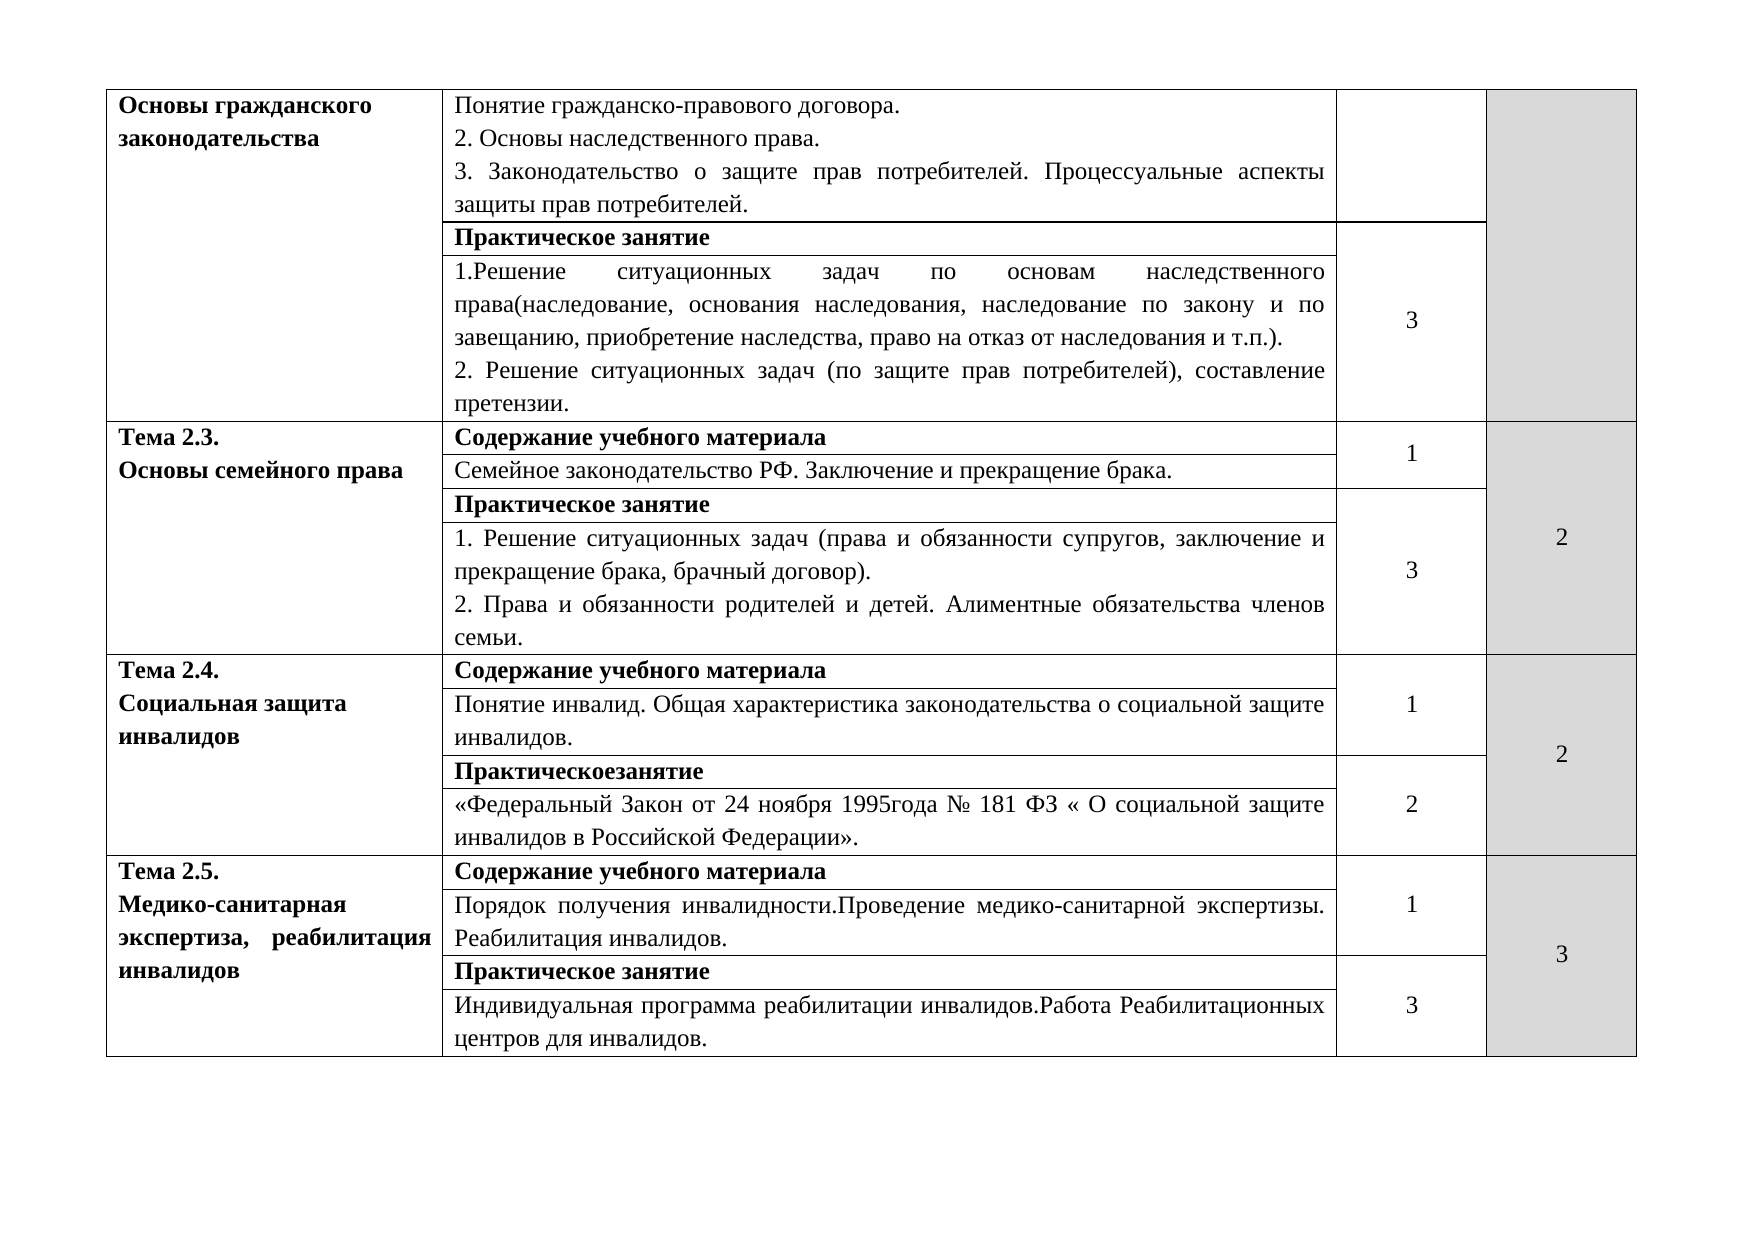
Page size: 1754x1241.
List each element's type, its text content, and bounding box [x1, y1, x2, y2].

table_cell Содержание учебного материала [443, 856, 1336, 889]
table_cell Содержание учебного материала [443, 655, 1336, 688]
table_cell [443, 90, 1336, 221]
table_cell 1 [1337, 856, 1486, 955]
table_cell Порядок получения инвалидности.Проведение медико-санитарной экспертизы. Реабилитация инвалидов. [443, 890, 1336, 955]
table_cell 2 [1487, 655, 1636, 855]
table_cell Практическое занятие [443, 956, 1336, 989]
table_cell 3 [1337, 956, 1486, 1056]
table_cell 2 [1337, 756, 1486, 855]
table_cell Понятие инвалид. Общая характеристика законодательства о социальной защите инвалидов. [443, 689, 1336, 755]
table_cell 1 [1337, 655, 1486, 755]
table_cell 2 [1487, 422, 1636, 654]
table_cell Практическоезанятие [443, 756, 1336, 788]
table_cell 3 [1337, 223, 1486, 421]
table_cell Тема 2.4. Социальная защита инвалидов [107, 655, 442, 855]
table_cell Семейное законодательство РФ. Заключение и прекращение брака. [443, 455, 1336, 488]
table_cell Индивидуальная программа реабилитации инвалидов.Работа Реабилитационных центров для инвалидов. [443, 990, 1336, 1056]
table_cell Практическое занятие [443, 223, 1336, 255]
table_cell 1 [1337, 422, 1486, 488]
table_cell Практическое занятие [443, 489, 1336, 522]
table_cell «Федеральный Закон от 24 ноября 1995года № 181 ФЗ « О социальной защите инвалидов в Российской Федерации». [443, 789, 1336, 855]
table_cell 1.Решение ситуационных задач по основам наследственного права(наследование, основания наследования, наследование по закону и по завещанию, приобретение наследства, право на отказ от наследования и т.п.). 2. Решение ситуационных задач (по защите прав потребителей), составление претензии. [443, 256, 1336, 421]
table_cell 3 [1337, 489, 1486, 654]
table_cell Тема 2.5. Медико-санитарная экспертиза, реабилитация инвалидов [107, 856, 442, 1056]
table_cell 1. Решение ситуационных задач (права и обязанности супругов, заключение и прекращение брака, брачный договор). 2. Права и обязанности родителей и детей. Алиментные обязательства членов семьи. [443, 523, 1336, 654]
table_cell 3 [1487, 856, 1636, 1056]
table_cell Тема 2.3. Основы семейного права [107, 422, 442, 654]
table_cell Содержание учебного материала [443, 422, 1336, 454]
